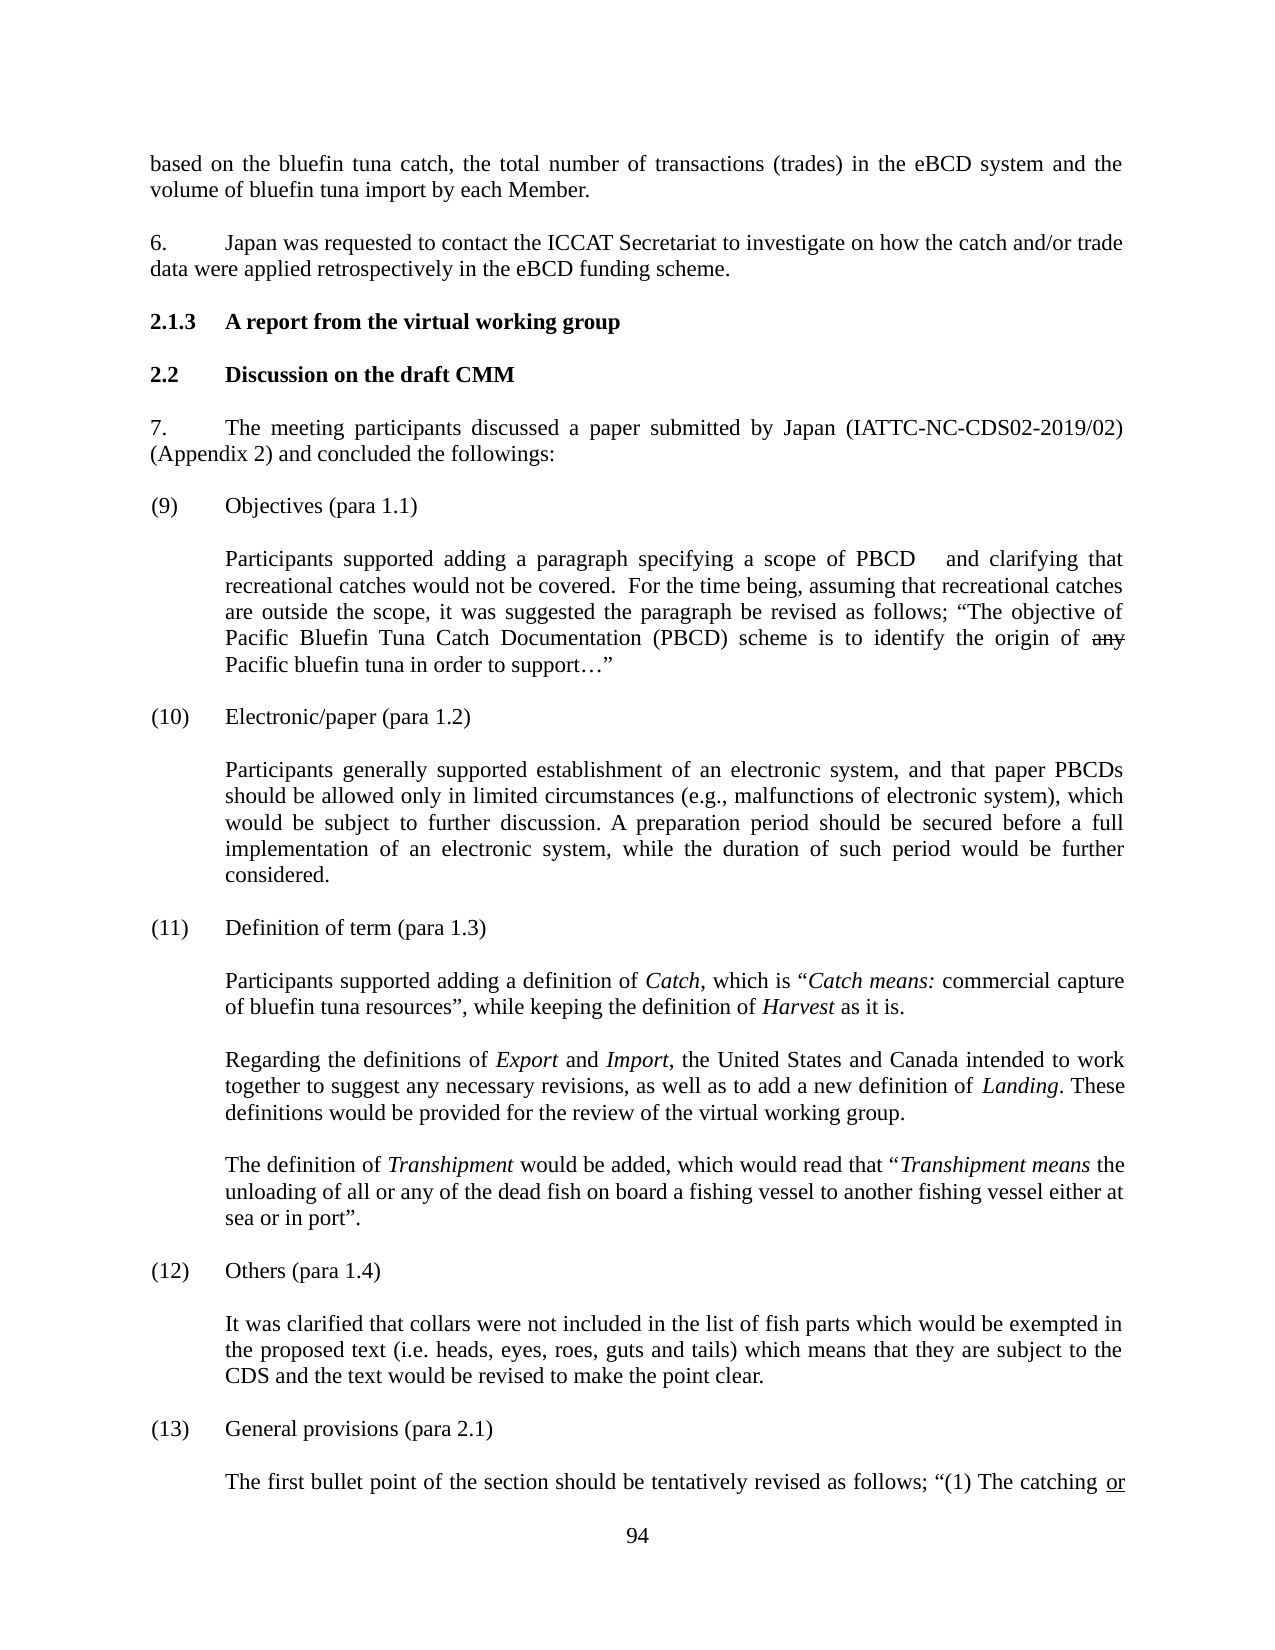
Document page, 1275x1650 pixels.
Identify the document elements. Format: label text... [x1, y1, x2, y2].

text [150, 150, 1125, 203]
text 6. Japan was requested to contact the ICCAT Secretariat to investigate on how the catch and/or trade data were applied retrospectively in the eBCD funding scheme. [150, 229, 1125, 282]
list The definition of Transhipment would be added, which would read that “Transhipment means the unloading of all or any of the dead fish on board a fishing vessel to another fishing vessel either at sea or in port”. [225, 1151, 1125, 1231]
list Regarding the definitions of Export and Import, the United States and Canada intended to work together to suggest any necessary revisions, as well as to add a new definition of Landing. These definitions would be provided for the review of the virtual working group. [225, 1046, 1125, 1125]
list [225, 1468, 1125, 1494]
list Objectives (para 1.1) [150, 493, 1125, 519]
text 2.1.3 A report from the virtual working group [150, 308, 1125, 334]
text 7. The meeting participants discussed a paper submitted by Japan (IATTC-NC-CDS02-2019/02) (Appendix 2) and concluded the followings: [150, 413, 1125, 466]
list It was clarified that collars were not included in the list of fish parts which would be exempted in the proposed text (i.e. heads, eyes, roes, guts and tails) which means that they are subject to the CDS and the text would be revised to make the point clear. [225, 1309, 1125, 1389]
list Participants supported adding a definition of Catch, which is “Catch means: commercial capture of bluefin tuna resources”, while keeping the definition of Harvest as it is. [225, 967, 1125, 1020]
text 2.2 Discussion on the draft CMM [150, 361, 1125, 387]
list Definition of term (para 1.3) [150, 914, 1125, 941]
list Participants generally supported establishment of an electronic system, and that paper PBCDs should be allowed only in limited circumstances (e.g., malfunctions of electronic system), which would be subject to further discussion. A preparation period should be secured before a full implementation of an electronic system, while the duration of such period would be further considered. [225, 756, 1125, 888]
list Others (para 1.4) [150, 1257, 1125, 1283]
list Electronic/paper (para 1.2) [150, 703, 1125, 730]
text Participants supported adding a paragraph specifying a scope of PBCD and clarifying that recreational catches would not be covered. For the time being, assuming that recreational catches are outside the scope, it was suggested the paragraph be revised as follows; “The objective of Pacific Bluefin Tuna Catch Documentation (PBCD) scheme is to identify the origin of any Pacific bluefin tuna in order to support…” [225, 545, 1125, 677]
list General provisions (para 2.1) [150, 1415, 1125, 1441]
